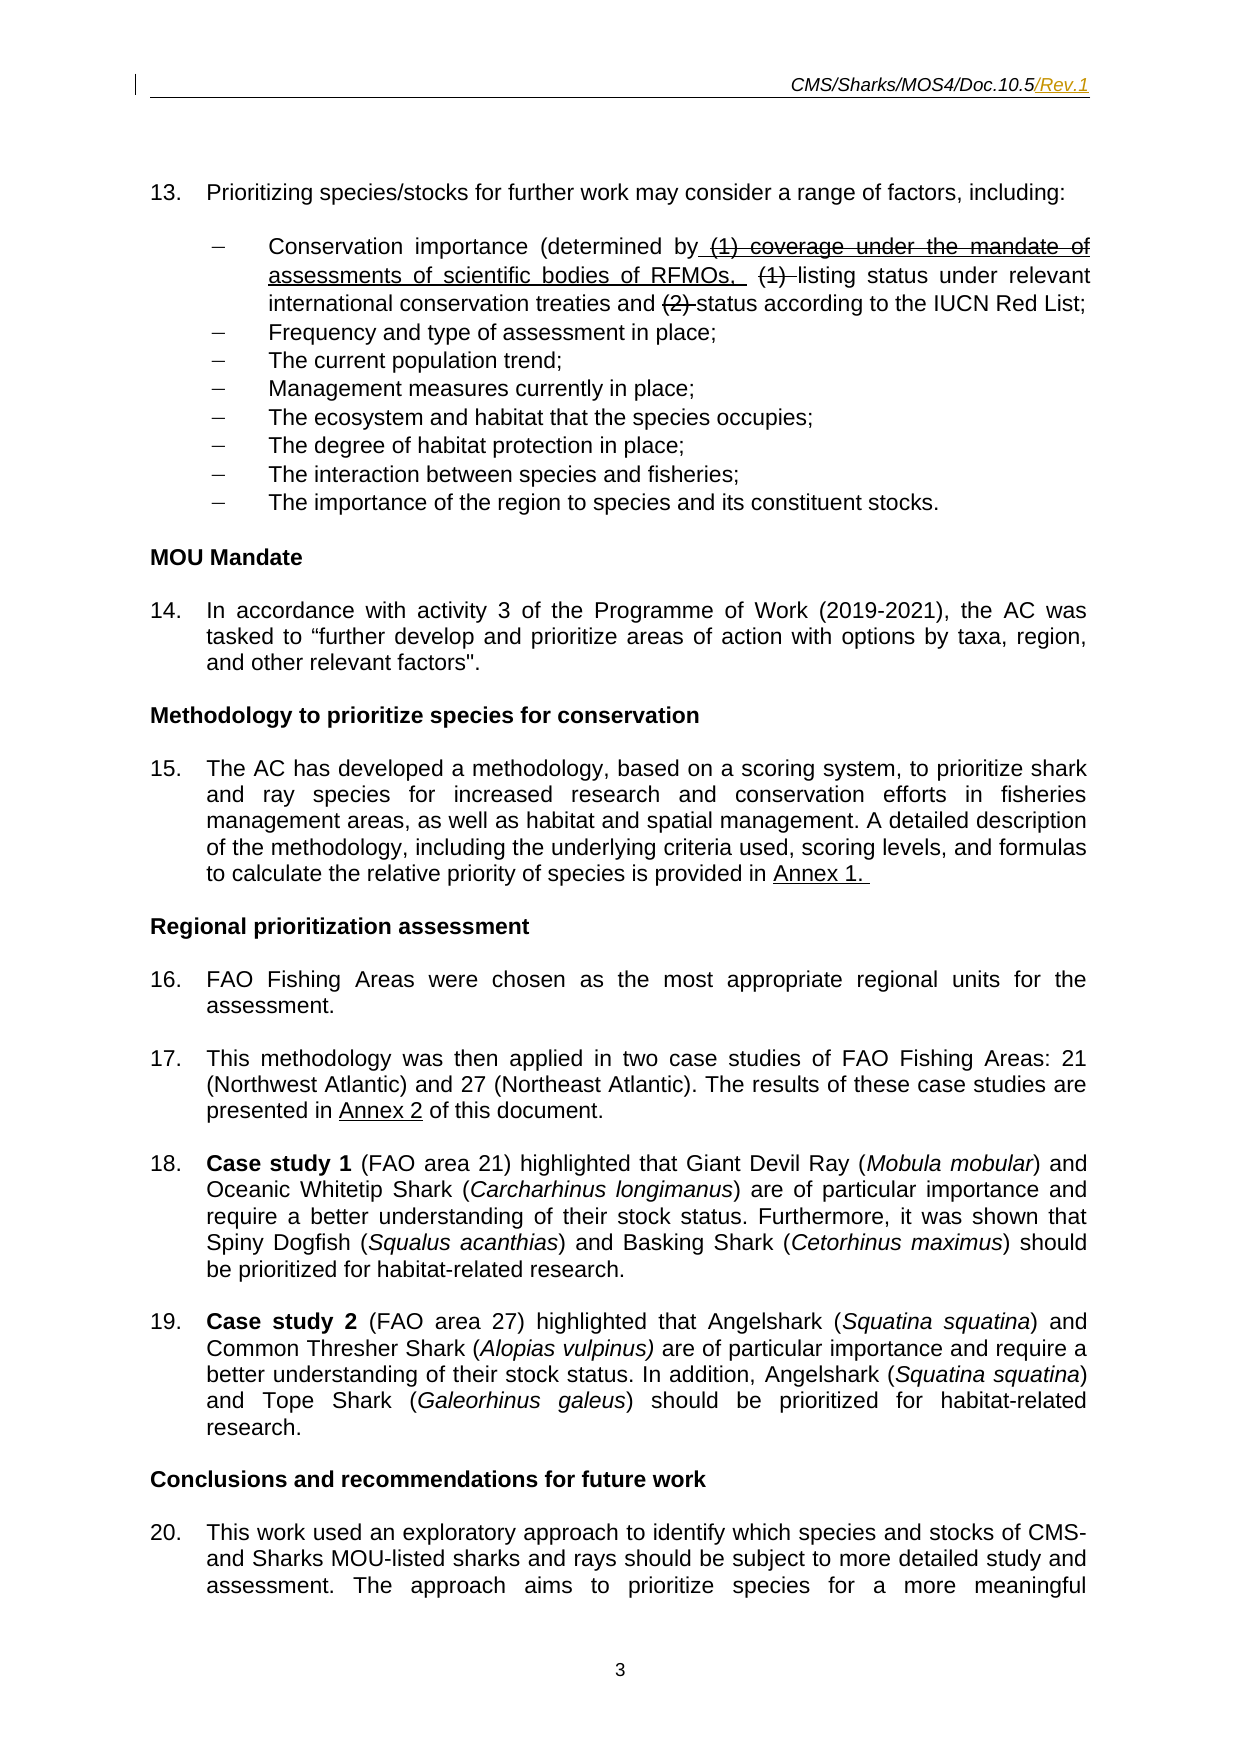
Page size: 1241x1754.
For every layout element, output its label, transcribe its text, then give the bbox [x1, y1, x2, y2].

list The interaction between species and fisheries; [209, 461, 1090, 487]
list Management measures currently in place; [209, 375, 1090, 402]
subtitle MOU Mandate [150, 544, 1087, 570]
list The ecosystem and habitat that the species occupies; [209, 404, 1090, 430]
list Frequency and type of assessment in place; [209, 318, 1090, 345]
list In accordance with activity 3 of the Programme of Work (2019-2021), the AC was tasked to “further develop and prioritize areas of action with options by taxa, region, and other relevant factors". [150, 597, 1087, 676]
list The AC has developed a methodology, based on a scoring system, to prioritize shark and ray species for increased research and conservation efforts in fisheries management areas, as well as habitat and spatial management. A detailed description of the methodology, including the underlying criteria used, scoring levels, and formulas to calculate the relative priority of species is provided in Annex 1. [150, 755, 1087, 887]
list This methodology was then applied in two case studies of FAO Fishing Areas: 21 (Northwest Atlantic) and 27 (Northeast Atlantic). The results of these case studies are presented in Annex 2 of this document. [150, 1045, 1087, 1124]
list FAO Fishing Areas were chosen as the most appropriate regional units for the assessment. [150, 966, 1087, 1018]
subtitle Methodology to prioritize species for conservation [150, 702, 1087, 728]
list The degree of habitat protection in place; [209, 432, 1090, 459]
list Prioritizing species/stocks for further work may consider a range of factors, including: [150, 178, 1087, 205]
list Case study 2 (FAO area 27) highlighted that Angelshark (Squatina squatina) and Common Thresher Shark (Alopias vulpinus) are of particular importance and require a better understanding of their stock status. In addition, Angelshark (Squatina squatina) and Tope Shark (Galeorhinus galeus) should be prioritized for habitat-related research. [150, 1308, 1087, 1440]
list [150, 1519, 1087, 1598]
list The importance of the region to species and its constituent stocks. [209, 489, 1090, 516]
list Conclusions and recommendations for future work [150, 1466, 1087, 1493]
subtitle Regional prioritization assessment [150, 913, 1087, 939]
list The current population trend; [209, 347, 1090, 373]
list Case study 1 (FAO area 21) highlighted that Giant Devil Ray (Mobula mobular) and Oceanic Whitetip Shark (Carcharhinus longimanus) are of particular importance and require a better understanding of their stock status. Furthermore, it was shown that Spiny Dogfish (Squalus acanthias) and Basking Shark (Cetorhinus maximus) should be prioritized for habitat-related research. [150, 1150, 1087, 1282]
list Conservation importance (determined by (1) coverage under the mandate of assessments of scientific bodies of RFMOs, (1) listing status under relevant international conservation treaties and (2) status according to the IUCN Red List; [209, 233, 1090, 316]
